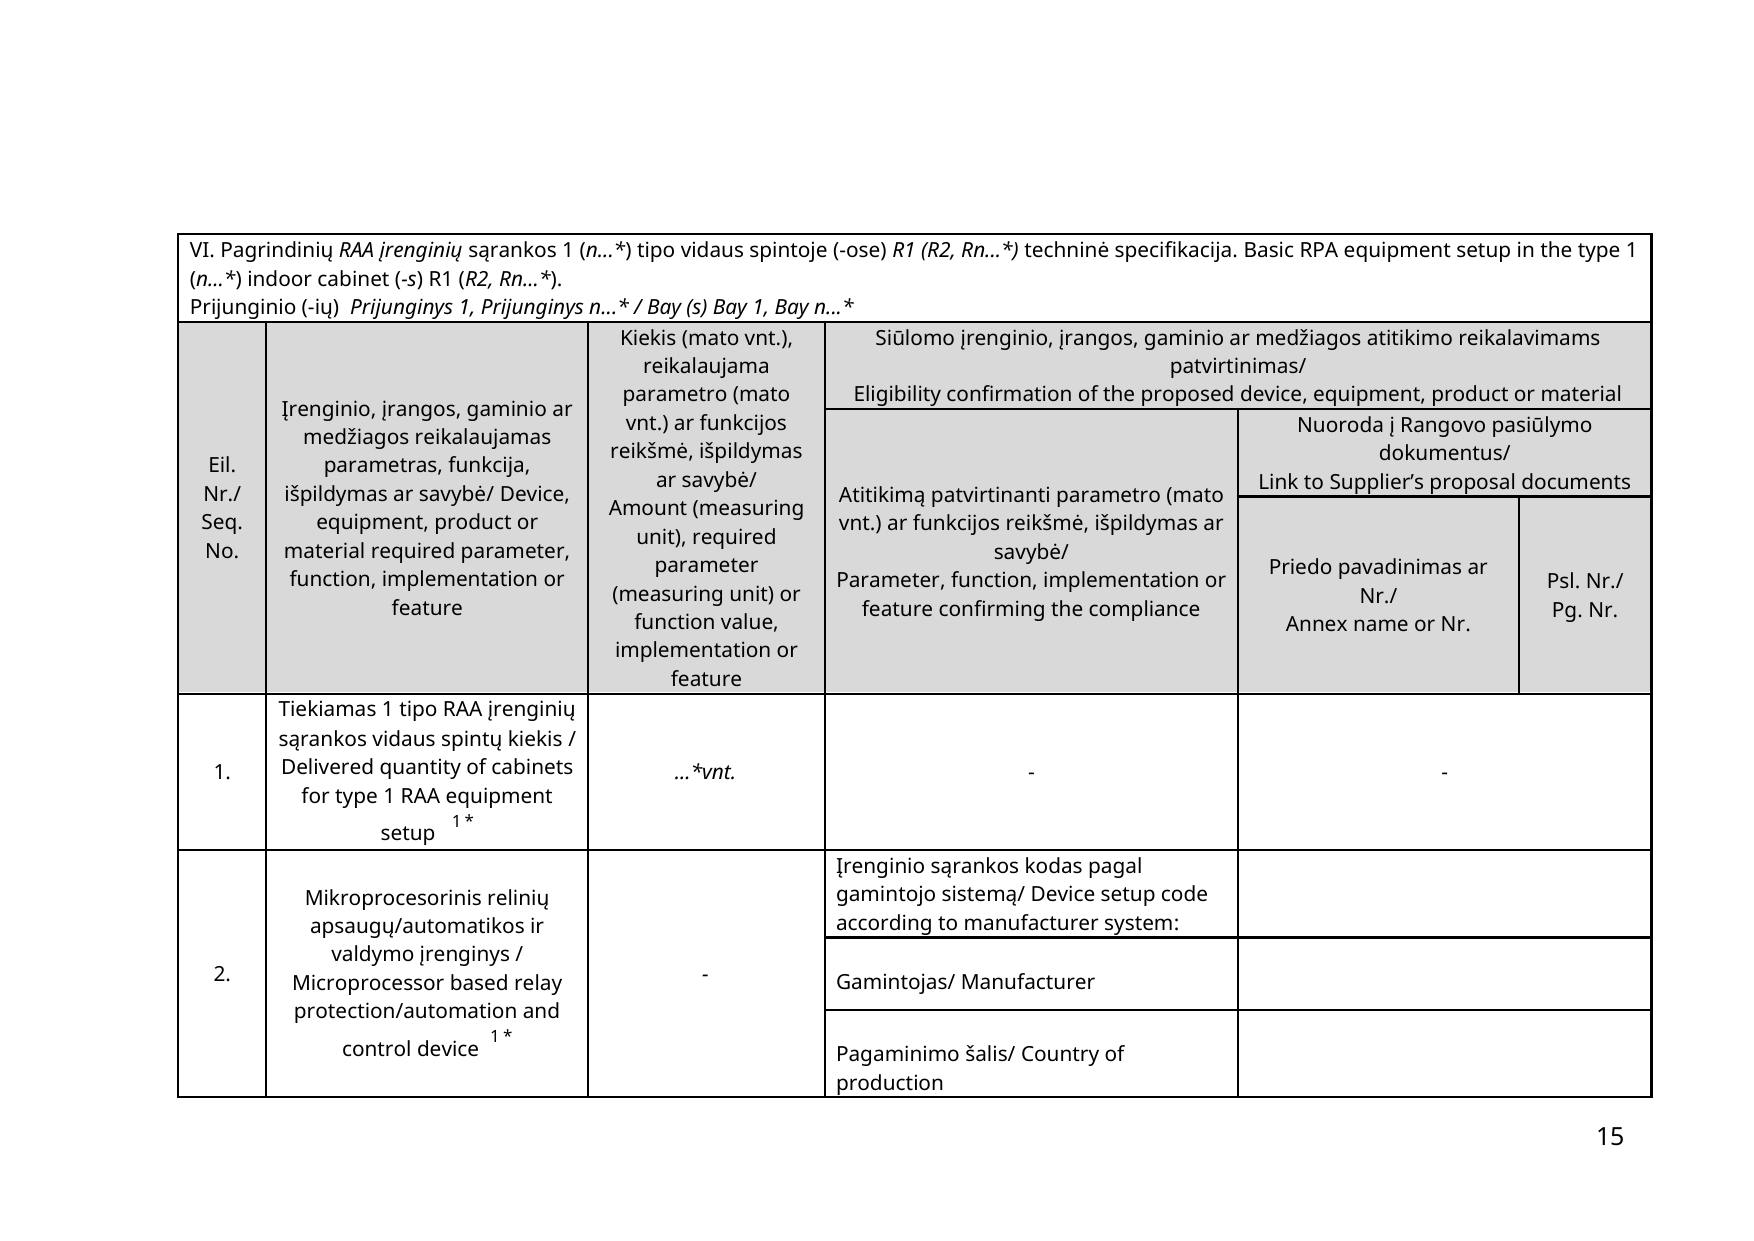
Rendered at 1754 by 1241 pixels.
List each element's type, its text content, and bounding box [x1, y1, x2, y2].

table_cell - [1239, 695, 1650, 849]
table_cell Pagaminimo šalis/ Country of production [826, 1011, 1237, 1096]
table_cell [1239, 1011, 1650, 1096]
table_cell Atitikimą patvirtinanti parametro (mato vnt.) ar funkcijos reikšmė, išpildymas ar savybė/ Parameter, function, implementation or feature confirming the compliance [826, 410, 1237, 692]
table_cell - [826, 695, 1237, 849]
table_cell 1. [179, 695, 265, 849]
table_cell Siūlomo įrenginio, įrangos, gaminio ar medžiagos atitikimo reikalavimams patvirtinimas/ Eligibility confirmation of the proposed device, equipment, product or material [826, 323, 1650, 408]
table_cell [1239, 851, 1650, 936]
table_cell Psl. Nr./ Pg. Nr. [1520, 498, 1650, 692]
table_cell Įrenginio, įrangos, gaminio ar medžiagos reikalaujamas parametras, funkcija, išpildymas ar savybė/ Device, equipment, product or material required parameter, function, implementation or feature [267, 323, 587, 692]
table_cell [1239, 939, 1650, 1009]
table_header VI. Pagrindinių RAA įrenginių sąrankos 1 (n...*) tipo vidaus spintoje (-ose) R1 (R2, Rn...*) techninė specifikacija. Basic RPA equipment setup in the type 1 (n...*) indoor cabinet (-s) R1 (R2, Rn...*). Prijunginio (-ių) Prijunginys 1, Prijunginys n...* / Bay (s) Bay 1, Bay n...* [179, 235, 1650, 321]
table_cell Priedo pavadinimas ar Nr./ Annex name or Nr. [1239, 498, 1518, 692]
table_cell 2. [179, 851, 265, 1096]
table_cell Eil. Nr./ Seq. No. [179, 323, 265, 692]
table_cell ...*vnt. [589, 695, 824, 849]
table_cell Nuoroda į Rangovo pasiūlymo dokumentus/ Link to Supplier’s proposal documents [1239, 410, 1650, 495]
table_cell Kiekis (mato vnt.), reikalaujama parametro (mato vnt.) ar funkcijos reikšmė, išpildymas ar savybė/ Amount (measuring unit), required parameter (measuring unit) or function value, implementation or feature [589, 323, 824, 692]
table_cell - [589, 851, 824, 1096]
table_cell Gamintojas/ Manufacturer [826, 939, 1237, 1009]
table_cell Tiekiamas 1 tipo RAA įrenginių sąrankos vidaus spintų kiekis / Delivered quantity of cabinets for type 1 RAA equipment setup 1 * [267, 695, 587, 849]
table_cell Mikroprocesorinis relinių apsaugų/automatikos ir valdymo įrenginys / Microprocessor based relay protection/automation and control device 1 * [267, 851, 587, 1096]
table_cell Įrenginio sąrankos kodas pagal gamintojo sistemą/ Device setup code according to manufacturer system: [826, 851, 1237, 936]
